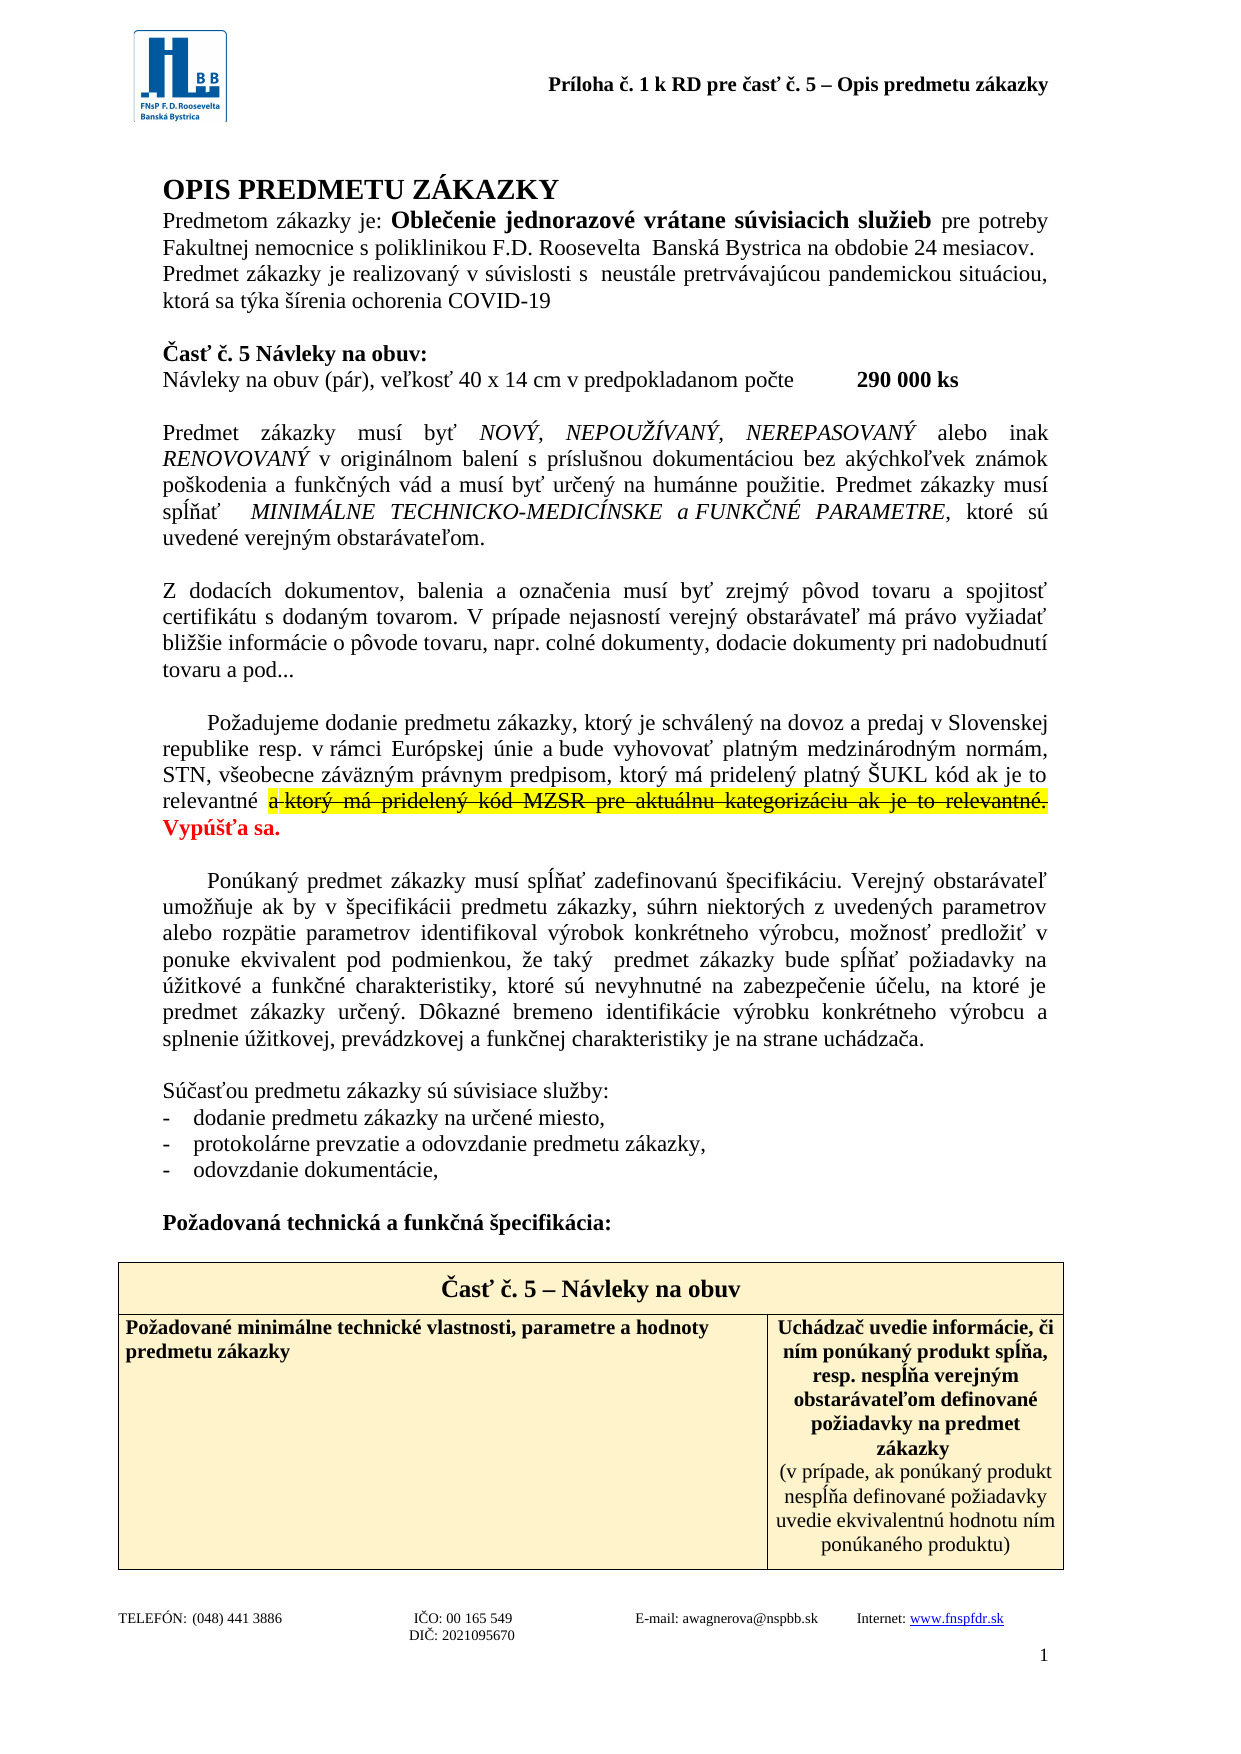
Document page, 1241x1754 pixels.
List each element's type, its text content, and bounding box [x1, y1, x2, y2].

picture [133, 30, 227, 122]
text Požadovaná technická a funkčná špecifikácia: [162, 1209, 1048, 1236]
text Predmet zákazky musí byť NOVÝ, NEPOUŽÍVANÝ, NEREPASOVANÝ alebo inak RENOVOVANÝ v originálnom balení s príslušnou dokumentáciou bez akýchkoľvek známok poškodenia a funkčných vád a musí byť určený na humánne použitie. Predmet zákazky musí spĺňať MINIMÁLNE TECHNICKO-MEDICÍNSKE a FUNKČNÉ PARAMETRE, ktoré sú uvedené verejným obstarávateľom. [162, 419, 1048, 550]
text Predmet zákazky je realizovaný v súvislosti s neustále pretrvávajúcou pandemickou situáciou, ktorá sa týka šírenia ochorenia COVID-19 [162, 261, 1048, 313]
table_header Časť č. 5 – Návleky na obuv [119, 1263, 1063, 1314]
text Návleky na obuv (pár), veľkosť 40 x 14 cm v predpokladanom počte 290 000 ks [118, 366, 1048, 392]
table_cell Uchádzač uvedie informácie, či ním ponúkaný produkt spĺňa, resp. nespĺňa verejným obstarávateľom definované požiadavky na predmet zákazky (v prípade, ak ponúkaný produkt nespĺňa definované požiadavky uvedie ekvivalentnú hodnotu ním ponúkaného produktu) [768, 1315, 1063, 1569]
text Súčasťou predmetu zákazky sú súvisiace služby: [118, 1077, 1048, 1104]
text Z dodacích dokumentov, balenia a označenia musí byť zrejmý pôvod tovaru a spojitosť certifikátu s dodaným tovarom. V prípade nejasností verejný obstarávateľ má právo vyžiadať bližšie informácie o pôvode tovaru, napr. colné dokumenty, dodacie dokumenty pri nadobudnutí tovaru a pod... [162, 577, 1048, 682]
text Časť č. 5 Návleky na obuv: [162, 339, 1048, 366]
list dodanie predmetu zákazky na určené miesto, [162, 1104, 1048, 1130]
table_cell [119, 1315, 767, 1569]
text Ponúkaný predmet zákazky musí spĺňať zadefinovanú špecifikáciu. Verejný obstarávateľ umožňuje ak by v špecifikácii predmetu zákazky, súhrn niektorých z uvedených parametrov alebo rozpätie parametrov identifikoval výrobok konkrétneho výrobcu, možnosť predložiť v ponuke ekvivalent pod podmienkou, že taký predmet zákazky bude spĺňať požiadavky na úžitkové a funkčné charakteristiky, ktoré sú nevyhnutné na zabezpečenie účelu, na ktoré je predmet zákazky určený. Dôkazné bremeno identifikácie výrobku konkrétneho výrobcu a splnenie úžitkovej, prevádzkovej a funkčnej charakteristiky je na strane uchádzača. [162, 867, 1048, 1051]
list protokolárne prevzatie a odovzdanie predmetu zákazky, [162, 1130, 1048, 1157]
subtitle OPIS PREDMETU ZÁKAZKY [118, 172, 1048, 205]
text Požadujeme dodanie predmetu zákazky, ktorý je schválený na dovoz a predaj v Slovenskej republike resp. v rámci Európskej únie a bude vyhovovať platným medzinárodným normám, STN, všeobecne záväzným právnym predpisom, ktorý má pridelený platný ŠUKL kód ak je to relevantné a ktorý má pridelený kód MZSR pre aktuálnu kategorizáciu ak je to relevantné. Vypúšťa sa. [162, 708, 1048, 840]
text Predmetom zákazky je: Oblečenie jednorazové vrátane súvisiacich služieb pre potreby Fakultnej nemocnice s poliklinikou F.D. Roosevelta Banská Bystrica na obdobie 24 mesiacov. [162, 205, 1048, 261]
list odovzdanie dokumentácie, [162, 1157, 1048, 1183]
